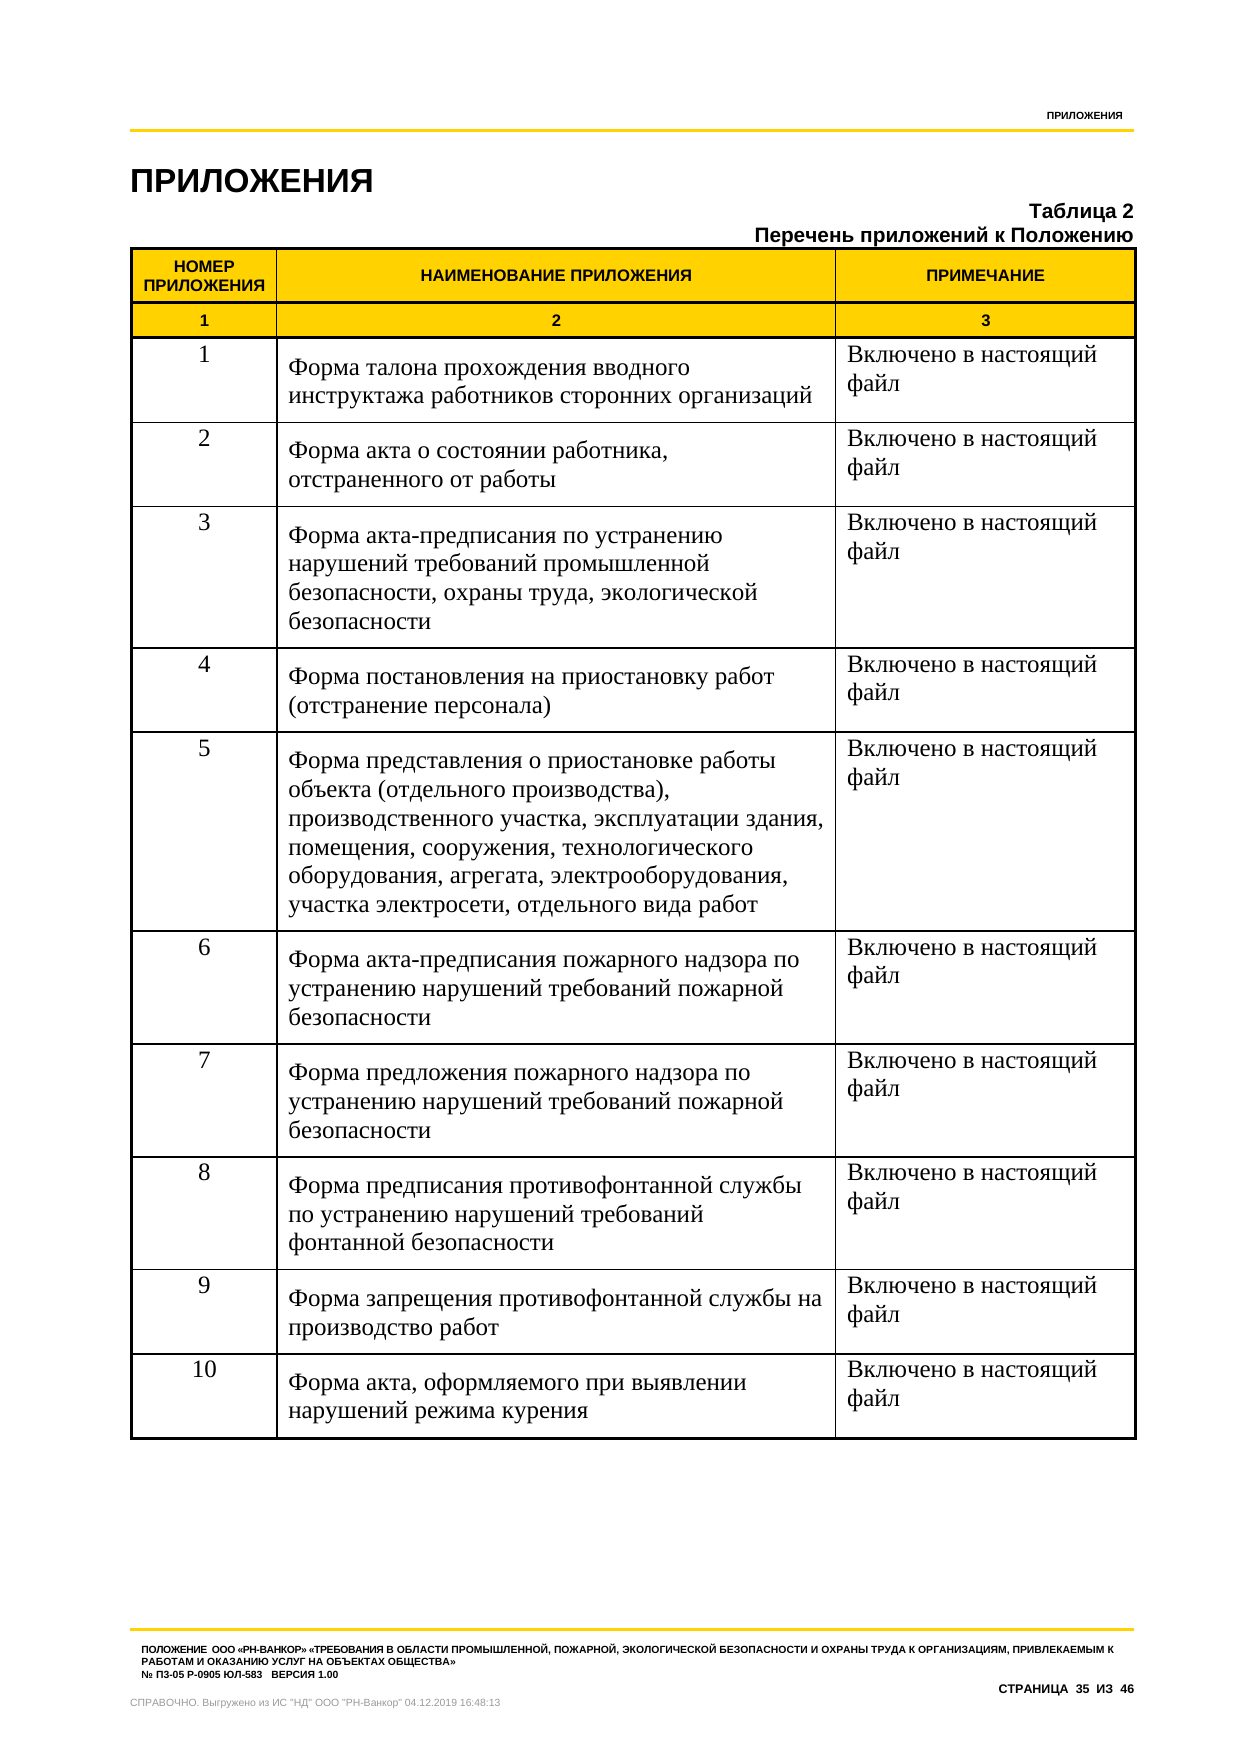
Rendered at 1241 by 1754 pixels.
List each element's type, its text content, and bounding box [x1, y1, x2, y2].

table_cell Включено в настоящий файл [836, 932, 1134, 1043]
table_cell Форма предписания противофонтанной службы по устранению нарушений требований фонтанной безопасности [278, 1158, 835, 1269]
table_cell Форма акта-предписания пожарного надзора по устранению нарушений требований пожарной безопасности [278, 932, 835, 1043]
table_cell 3 [836, 304, 1134, 336]
table_cell 10 [133, 1355, 276, 1437]
table_cell Форма акта, оформляемого при выявлении нарушений режима курения [278, 1355, 835, 1437]
table_cell Включено в настоящий файл [836, 1270, 1134, 1353]
subtitle ПРИЛОЖЕНИЯ [130, 161, 1134, 199]
table_cell 2 [133, 423, 276, 506]
table_cell Форма акта о состоянии работника, отстраненного от работы [278, 423, 835, 506]
table_cell Включено в настоящий файл [836, 1158, 1134, 1269]
table_cell Включено в настоящий файл [836, 339, 1134, 422]
table_cell Включено в настоящий файл [836, 649, 1134, 731]
table_cell 7 [133, 1045, 276, 1156]
table_cell Включено в настоящий файл [836, 1045, 1134, 1156]
table_header НОМЕР ПРИЛОЖЕНИЯ [133, 250, 276, 301]
table_cell 6 [133, 932, 276, 1043]
table_cell Форма талона прохождения вводного инструктажа работников сторонних организаций [278, 339, 835, 422]
table_cell Включено в настоящий файл [836, 423, 1134, 506]
table_cell Форма постановления на приостановку работ (отстранение персонала) [278, 649, 835, 731]
table_cell 5 [133, 733, 276, 930]
table_cell 1 [133, 339, 276, 422]
table_cell 8 [133, 1158, 276, 1269]
text Перечень приложений к Положению [130, 223, 1134, 247]
table_header ПРИМЕЧАНИЕ [836, 250, 1134, 301]
table_cell 9 [133, 1270, 276, 1353]
table_cell 2 [277, 304, 835, 336]
table_cell Включено в настоящий файл [836, 733, 1134, 930]
table_cell Включено в настоящий файл [836, 1355, 1134, 1437]
table_cell Включено в настоящий файл [836, 507, 1134, 647]
table_cell Форма представления о приостановке работы объекта (отдельного производства), производственного участка, эксплуатации здания, помещения, сооружения, технологического оборудования, агрегата, электрооборудования, участка электросети, отдельного вида работ [278, 733, 835, 930]
text Таблица 2 [130, 199, 1134, 223]
table_cell 1 [133, 304, 276, 336]
table_cell Форма предложения пожарного надзора по устранению нарушений требований пожарной безопасности [278, 1045, 835, 1156]
table_cell Форма запрещения противофонтанной службы на производство работ [278, 1270, 835, 1353]
table_header НАИМЕНОВАНИЕ ПРИЛОЖЕНИЯ [277, 250, 835, 301]
table_cell Форма акта-предписания по устранению нарушений требований промышленной безопасности, охраны труда, экологической безопасности [278, 507, 835, 647]
table_cell 3 [133, 507, 276, 647]
table_cell 4 [133, 649, 276, 731]
